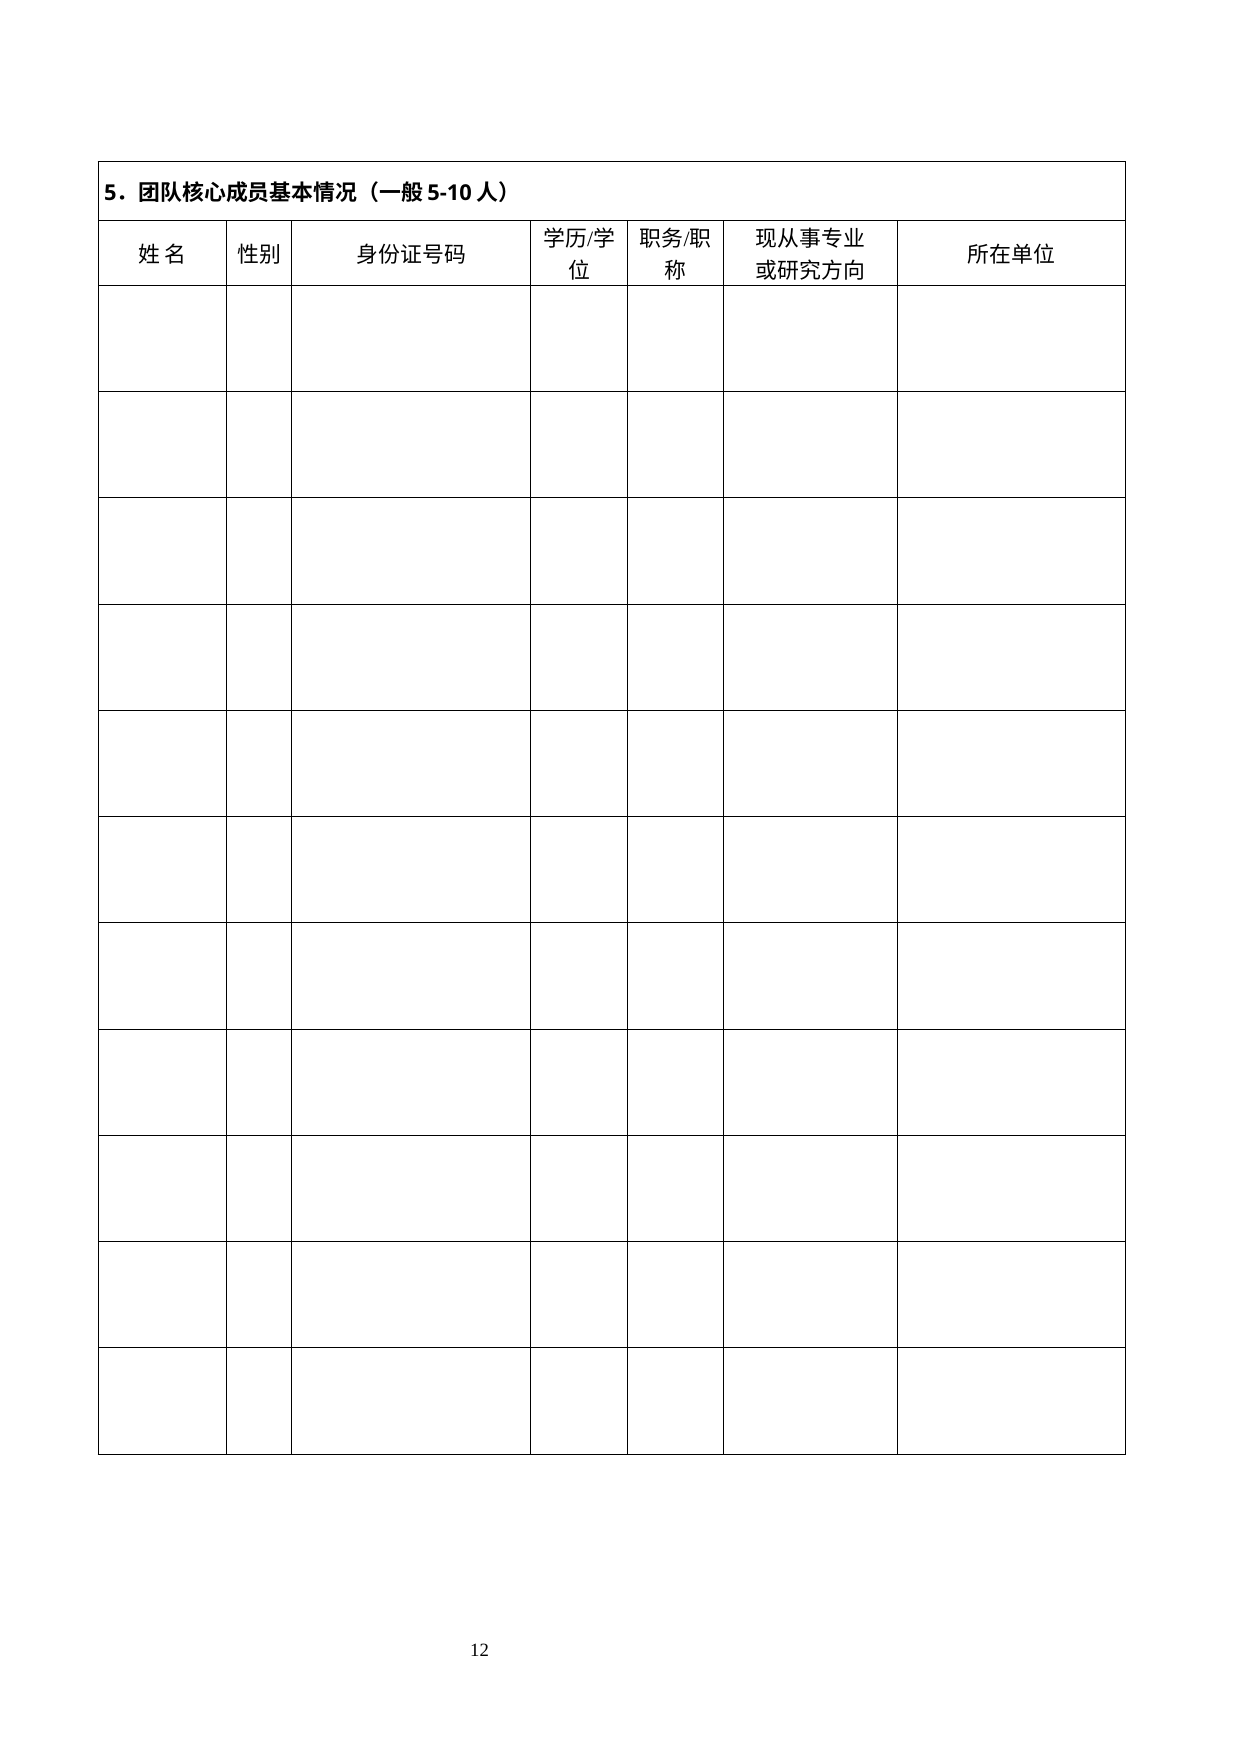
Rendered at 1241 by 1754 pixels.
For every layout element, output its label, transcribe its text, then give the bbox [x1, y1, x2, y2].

table_cell [292, 1030, 530, 1135]
table_cell [898, 498, 1125, 603]
table_cell [227, 711, 291, 816]
table_cell [292, 605, 530, 710]
table_cell [531, 1242, 627, 1347]
table_cell [292, 392, 530, 497]
table_cell [531, 605, 627, 710]
table_cell [292, 1242, 530, 1347]
table_cell [292, 1348, 530, 1453]
table_cell [898, 1030, 1125, 1135]
table_cell [99, 1136, 226, 1241]
table_cell 现从事专业 或研究方向 [724, 221, 897, 285]
table_cell 姓 名 [99, 221, 226, 285]
table_cell [628, 392, 723, 497]
table_cell [898, 392, 1125, 497]
table_cell [531, 498, 627, 603]
table_cell [628, 1136, 723, 1241]
table_cell [99, 392, 226, 497]
table_cell [292, 286, 530, 391]
table_cell [628, 711, 723, 816]
table_cell 性别 [227, 221, 291, 285]
table_cell [531, 923, 627, 1028]
table_cell [898, 1242, 1125, 1347]
table_cell [898, 923, 1125, 1028]
table_cell 学历/学位 [531, 221, 627, 285]
table_cell [628, 1030, 723, 1135]
table_cell [227, 923, 291, 1028]
table_cell [898, 605, 1125, 710]
table_cell [99, 1030, 226, 1135]
table_cell [227, 1242, 291, 1347]
table_cell [724, 392, 897, 497]
table_cell [898, 1136, 1125, 1241]
table_cell [99, 1242, 226, 1347]
table_cell 所在单位 [898, 221, 1125, 285]
table_cell [724, 1348, 897, 1453]
table_cell [724, 1242, 897, 1347]
table_cell [628, 923, 723, 1028]
table_cell [531, 286, 627, 391]
table_cell [292, 498, 530, 603]
table_cell [628, 605, 723, 710]
table_cell [292, 817, 530, 922]
table_cell [628, 1242, 723, 1347]
table_cell [531, 1348, 627, 1453]
table_cell [531, 392, 627, 497]
table_cell [724, 605, 897, 710]
table_header 5．团队核心成员基本情况（一般5-10人） [99, 162, 1125, 220]
table_cell [531, 711, 627, 816]
table_cell [898, 817, 1125, 922]
table_cell [99, 1348, 226, 1453]
table_cell [227, 817, 291, 922]
table_cell [99, 923, 226, 1028]
table_cell [99, 286, 226, 391]
table_cell [99, 711, 226, 816]
table_cell [227, 1348, 291, 1453]
table_cell [724, 711, 897, 816]
table_cell [628, 498, 723, 603]
table_cell [531, 1030, 627, 1135]
table_cell [227, 1136, 291, 1241]
table_cell [99, 817, 226, 922]
table_cell [531, 817, 627, 922]
table_cell [99, 605, 226, 710]
table_cell [724, 1136, 897, 1241]
table_cell [292, 923, 530, 1028]
table_cell [898, 286, 1125, 391]
table_cell [724, 817, 897, 922]
table_cell [724, 286, 897, 391]
table_cell [227, 605, 291, 710]
table_cell [99, 498, 226, 603]
table_cell 职务/职称 [628, 221, 723, 285]
table_cell [898, 1348, 1125, 1453]
table_cell [724, 923, 897, 1028]
table_cell [227, 392, 291, 497]
table_cell [227, 1030, 291, 1135]
table_cell [724, 498, 897, 603]
table_cell [227, 286, 291, 391]
table_cell [292, 1136, 530, 1241]
table_cell [628, 817, 723, 922]
table_cell [292, 711, 530, 816]
table_cell [724, 1030, 897, 1135]
table_cell [531, 1136, 627, 1241]
table_cell 身份证号码 [292, 221, 530, 285]
table_cell [628, 1348, 723, 1453]
table_cell [227, 498, 291, 603]
table_cell [898, 711, 1125, 816]
table_cell [628, 286, 723, 391]
